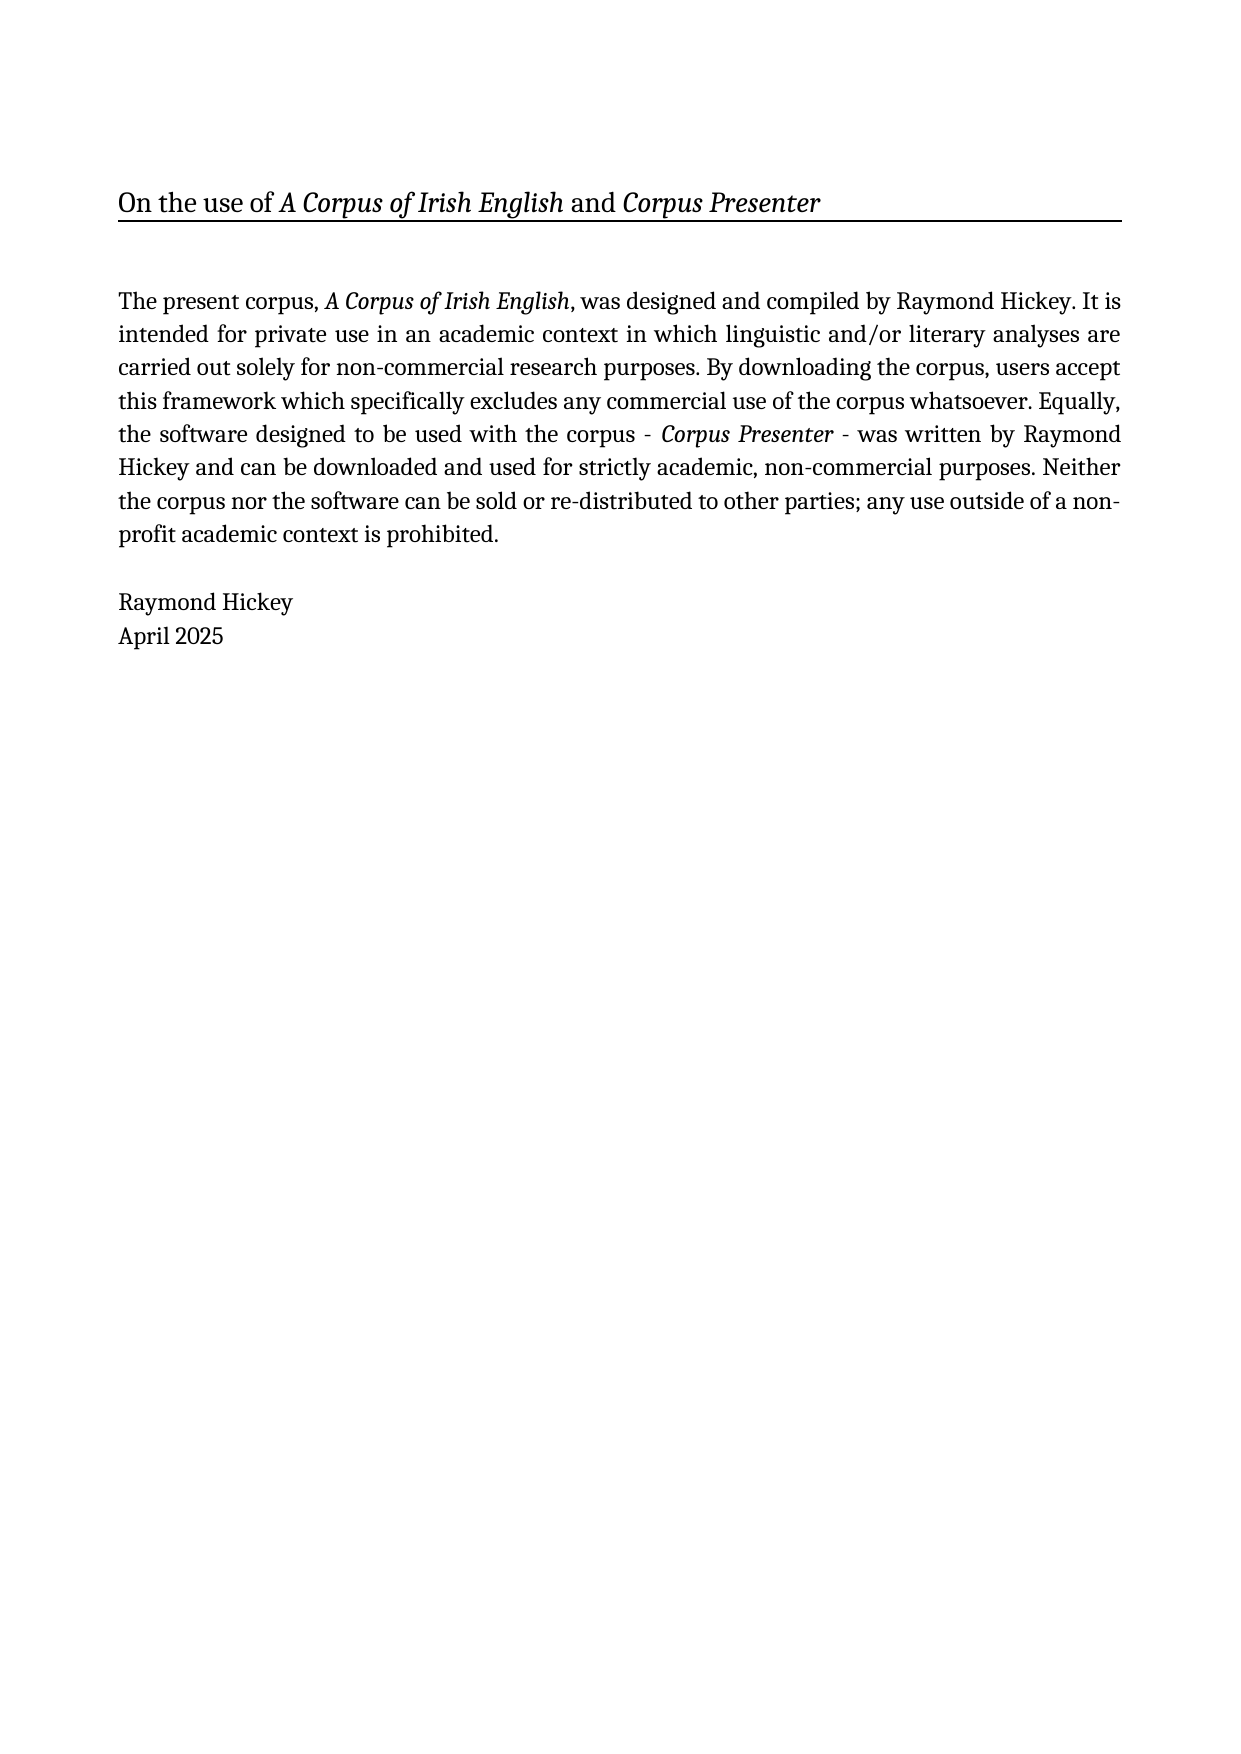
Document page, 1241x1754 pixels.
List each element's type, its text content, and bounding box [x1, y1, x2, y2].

text April 2025 [118, 617, 1122, 651]
text Raymond Hickey [118, 583, 1122, 617]
text The present corpus, A Corpus of Irish English, was designed and compiled by Raymond Hickey. It is intended for private use in an academic context in which linguistic and/or literary analyses are carried out solely for non-commercial research purposes. By downloading the corpus, users accept this framework which specifically excludes any commercial use of the corpus whatsoever. Equally, the software designed to be used with the corpus - Corpus Presenter - was written by Raymond Hickey and can be downloaded and used for strictly academic, non-commercial purposes. Neither the corpus nor the software can be sold or re-distributed to other parties; any use outside of a non-profit academic context is prohibited. [118, 282, 1122, 549]
text On the use of A Corpus of Irish English and Corpus Presenter [118, 186, 1122, 220]
